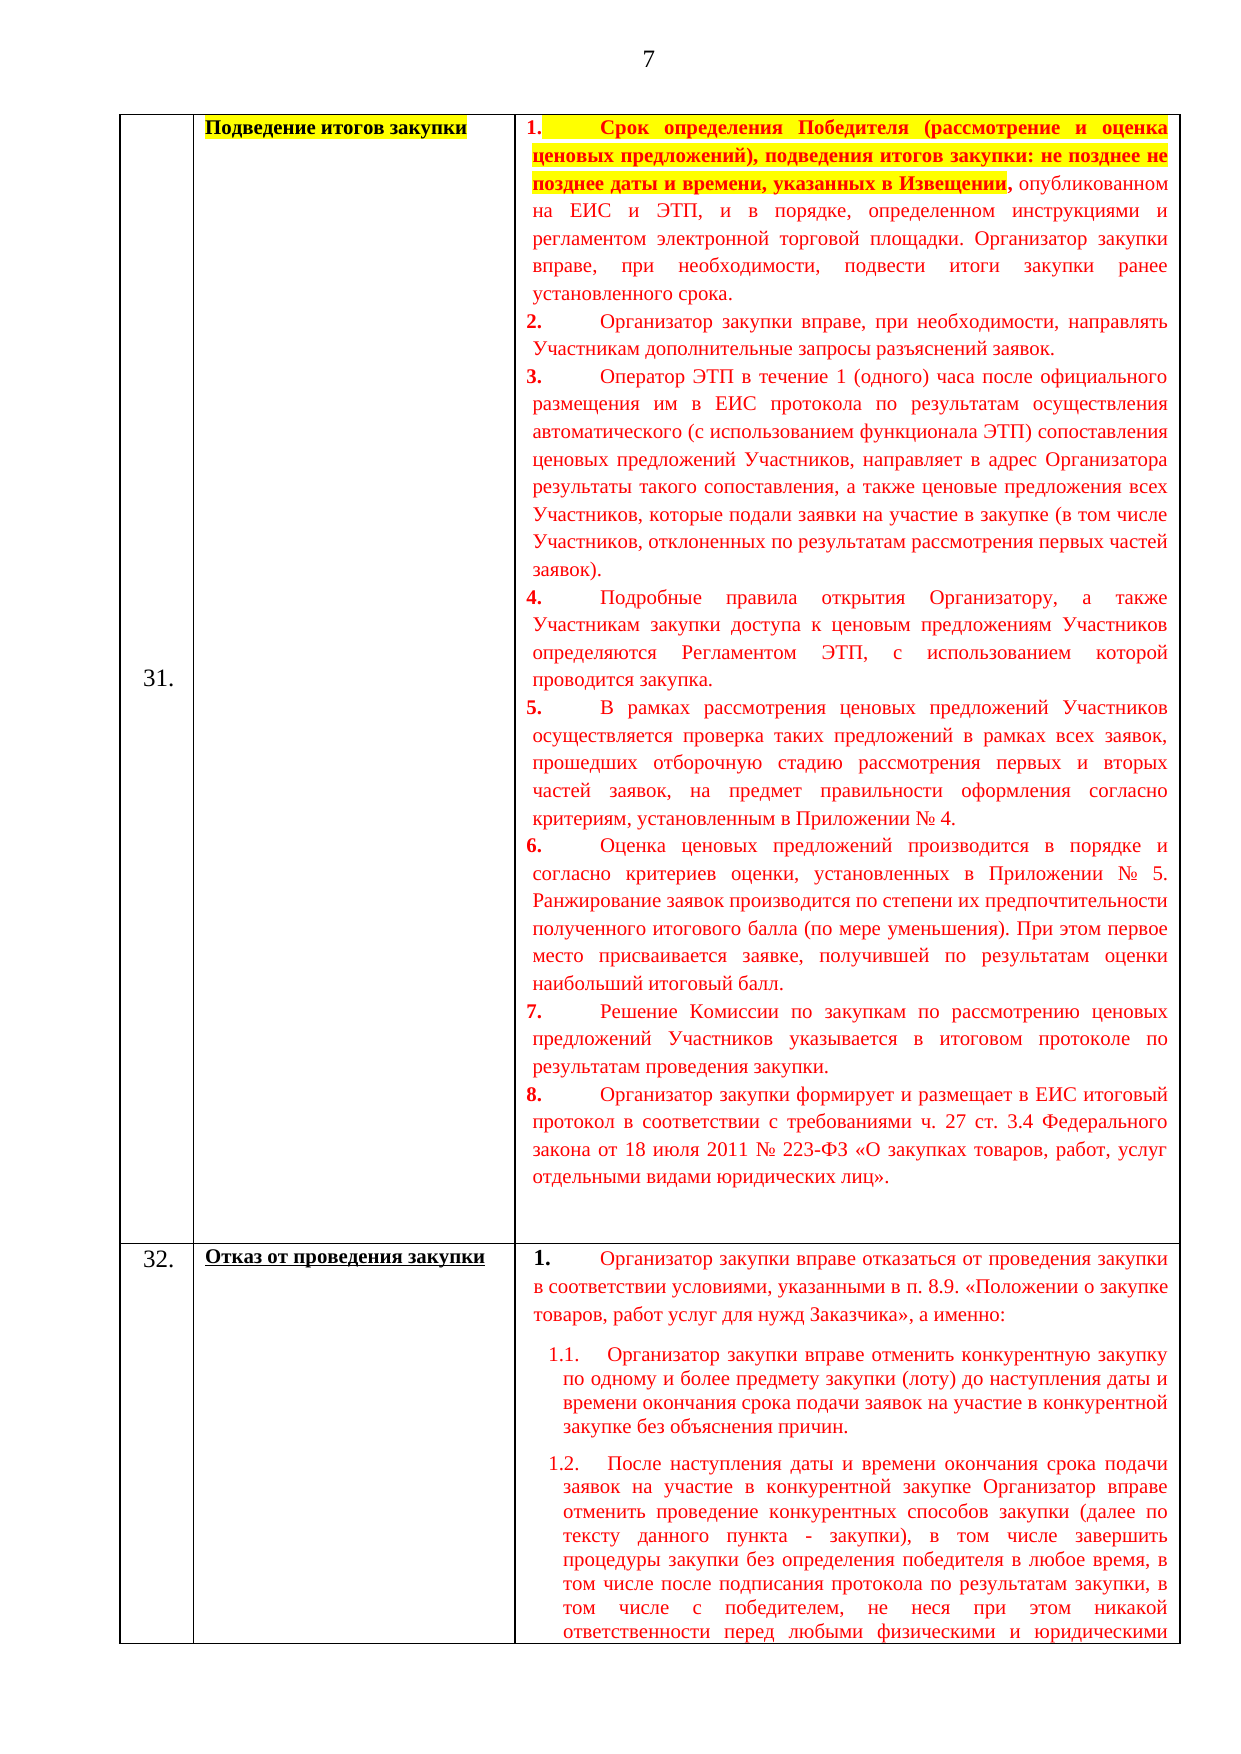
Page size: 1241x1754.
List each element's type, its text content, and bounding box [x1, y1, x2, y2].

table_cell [516, 1244, 1179, 1643]
table_cell Подведение итогов закупки [194, 115, 514, 1243]
table_cell Срок определения Победителя (рассмотрение и оценка ценовых предложений), подведения итогов закупки: не позднее не позднее даты и времени, указанных в Извещении, опубликованном на ЕИС и ЭТП, и в порядке, определенном инструкциями и регламентом электронной торговой площадки. Организатор закупки вправе, при необходимости, подвести итоги закупки ранее установленного срока. Организатор закупки вправе, при необходимости, направлять Участникам дополнительные запросы разъяснений заявок. Оператор ЭТП в течение 1 (одного) часа после официального размещения им в ЕИС протокола по результатам осуществления автоматического (с использованием функционала ЭТП) сопоставления ценовых предложений Участников, направляет в адрес Организатора результаты такого сопоставления, а также ценовые предложения всех Участников, которые подали заявки на участие в закупке (в том числе Участников, отклоненных по результатам рассмотрения первых частей заявок). Подробные правила открытия Организатору, а также Участникам закупки доступа к ценовым предложениям Участников определяются Регламентом ЭТП, с использованием которой проводится закупка. В рамках рассмотрения ценовых предложений Участников осуществляется проверка таких предложений в рамках всех заявок, прошедших отборочную стадию рассмотрения первых и вторых частей заявок, на предмет правильности оформления согласно критериям, установленным в Приложении № 4. Оценка ценовых предложений производится в порядке и согласно критериев оценки, установленных в Приложении № 5. Ранжирование заявок производится по степени их предпочтительности полученного итогового балла (по мере уменьшения). При этом первое место присваивается заявке, получившей по результатам оценки наибольший итоговый балл. Решение Комиссии по закупкам по рассмотрению ценовых предложений Участников указывается в итоговом протоколе по результатам проведения закупки. Организатор закупки формирует и размещает в ЕИС итоговый протокол в соответствии с требованиями ч. 27 ст. 3.4 Федерального закона от 18 июля 2011 № 223-ФЗ «О закупках товаров, работ, услуг отдельными видами юридических лиц». [516, 115, 1179, 1243]
table_cell [121, 115, 193, 1243]
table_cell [194, 1244, 514, 1643]
table_cell [121, 1244, 193, 1643]
